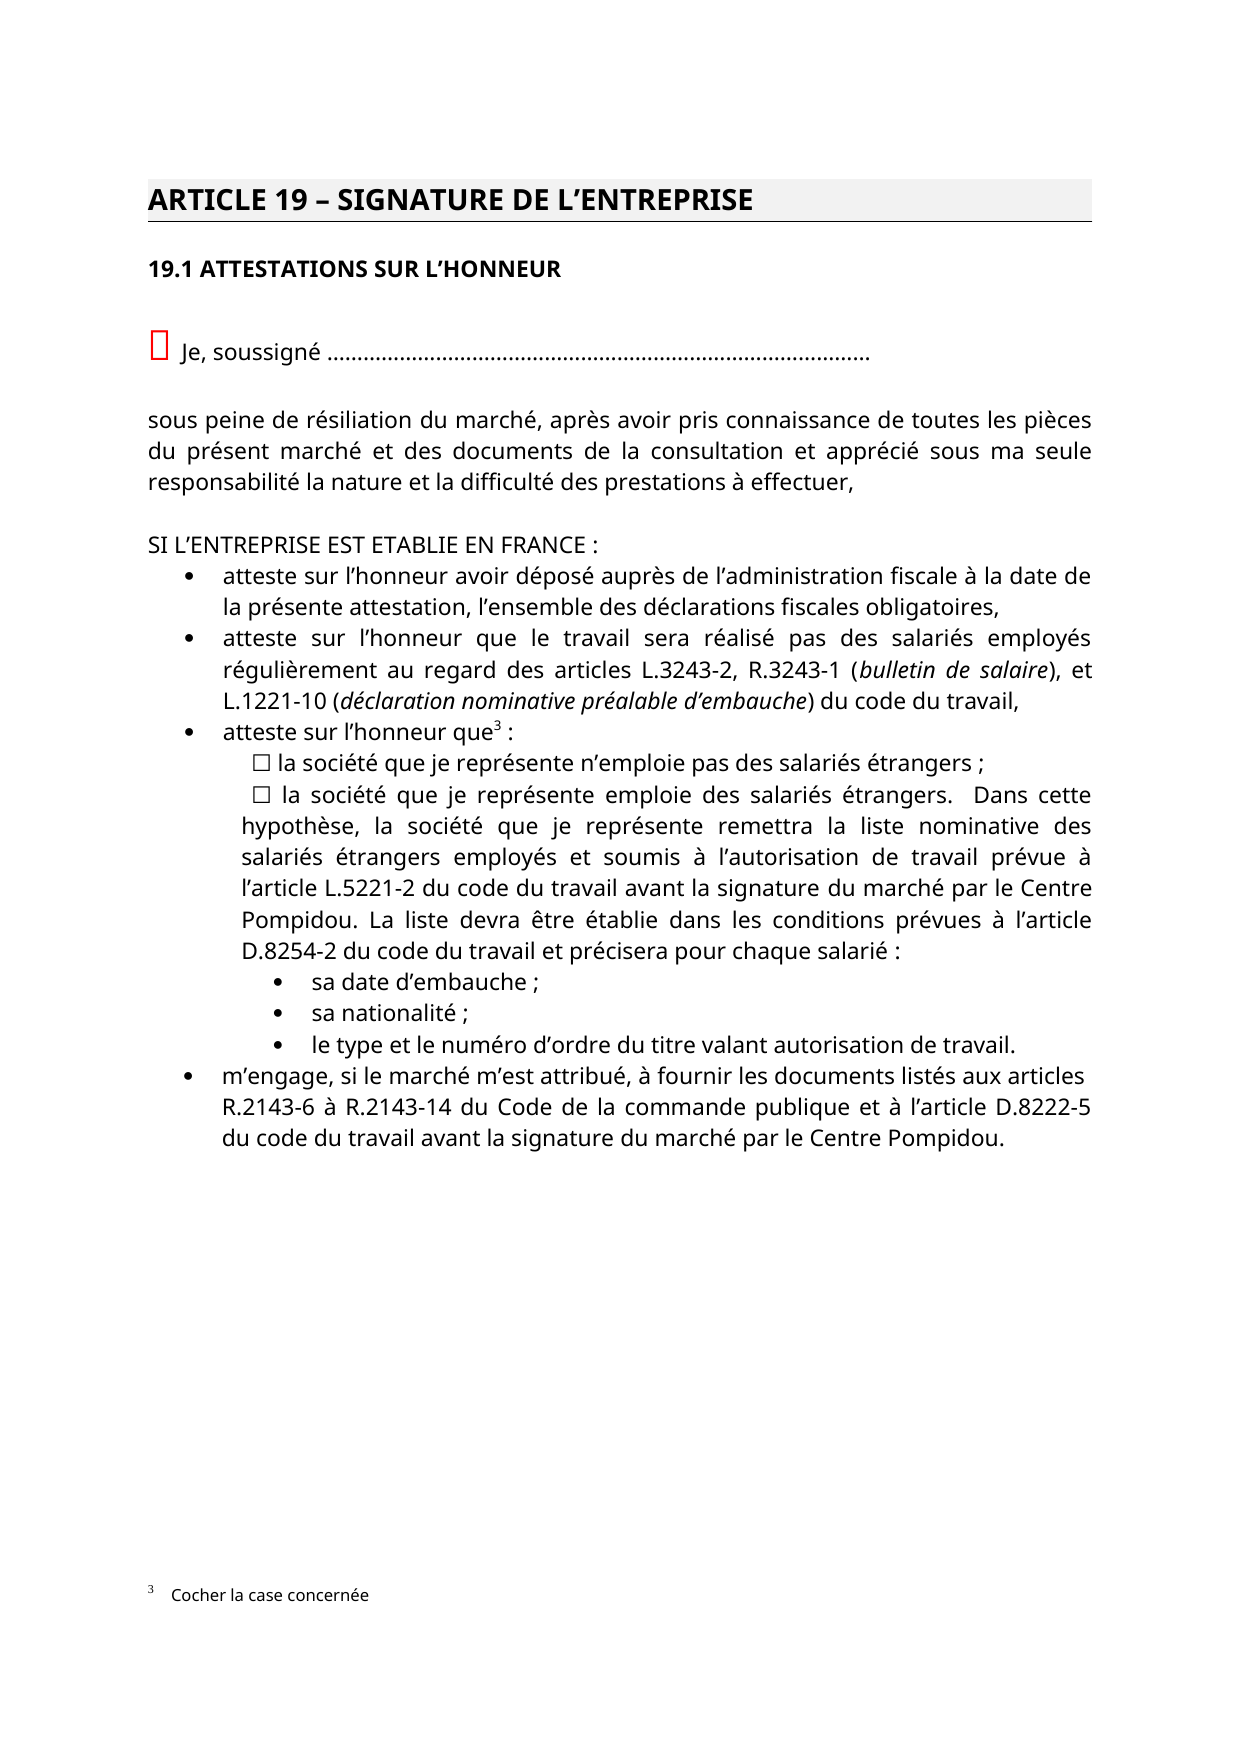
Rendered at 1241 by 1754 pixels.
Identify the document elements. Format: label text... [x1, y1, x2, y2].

text sous peine de résiliation du marché, après avoir pris connaissance de toutes les pièces du présent marché et des documents de la consultation et apprécié sous ma seule responsabilité la nature et la difficulté des prestations à effectuer, [148, 403, 1092, 497]
list sa nationalité ; [274, 997, 1092, 1028]
subtitle ARTICLE 19 – SIGNATURE DE L’ENTREPRISE [148, 179, 1092, 221]
list atteste sur l’honneur avoir déposé auprès de l’administration fiscale à la date de la présente attestation, l’ensemble des déclarations fiscales obligatoires, [185, 560, 1092, 622]
list sa date d’embauche ; [274, 966, 1092, 997]
text ☐ la société que je représente emploie des salariés étrangers. Dans cette hypothèse, la société que je représente remettra la liste nominative des salariés étrangers employés et soumis à l’autorisation de travail prévue à l’article L.5221-2 du code du travail avant la signature du marché par le Centre Pompidou. La liste devra être établie dans les conditions prévues à l’article D.8254-2 du code du travail et précisera pour chaque salarié : [241, 778, 1092, 966]
list le type et le numéro d’ordre du titre valant autorisation de travail. [274, 1028, 1092, 1060]
list atteste sur l’honneur que le travail sera réalisé pas des salariés employés régulièrement au regard des articles L.3243-2, R.3243-1 (bulletin de salaire), et L.1221-10 (déclaration nominative préalable d’embauche) du code du travail, [185, 622, 1092, 716]
list atteste sur l’honneur que : [185, 716, 1092, 747]
text SI L’ENTREPRISE EST ETABLIE EN FRANCE : [148, 528, 1092, 560]
text  Je, soussigné ……………………………………………………………………………… [148, 316, 1092, 372]
text ☐ la société que je représente n’emploie pas des salariés étrangers ; [241, 747, 1092, 778]
list m’engage, si le marché m’est attribué, à fournir les documents listés aux articles R.2143-6 à R.2143-14 du Code de la commande publique et à l’article D.8222-5 du code du travail avant la signature du marché par le Centre Pompidou. [184, 1060, 1092, 1153]
subtitle 19.1 ATTESTATIONS SUR L’HONNEUR [148, 253, 1092, 284]
